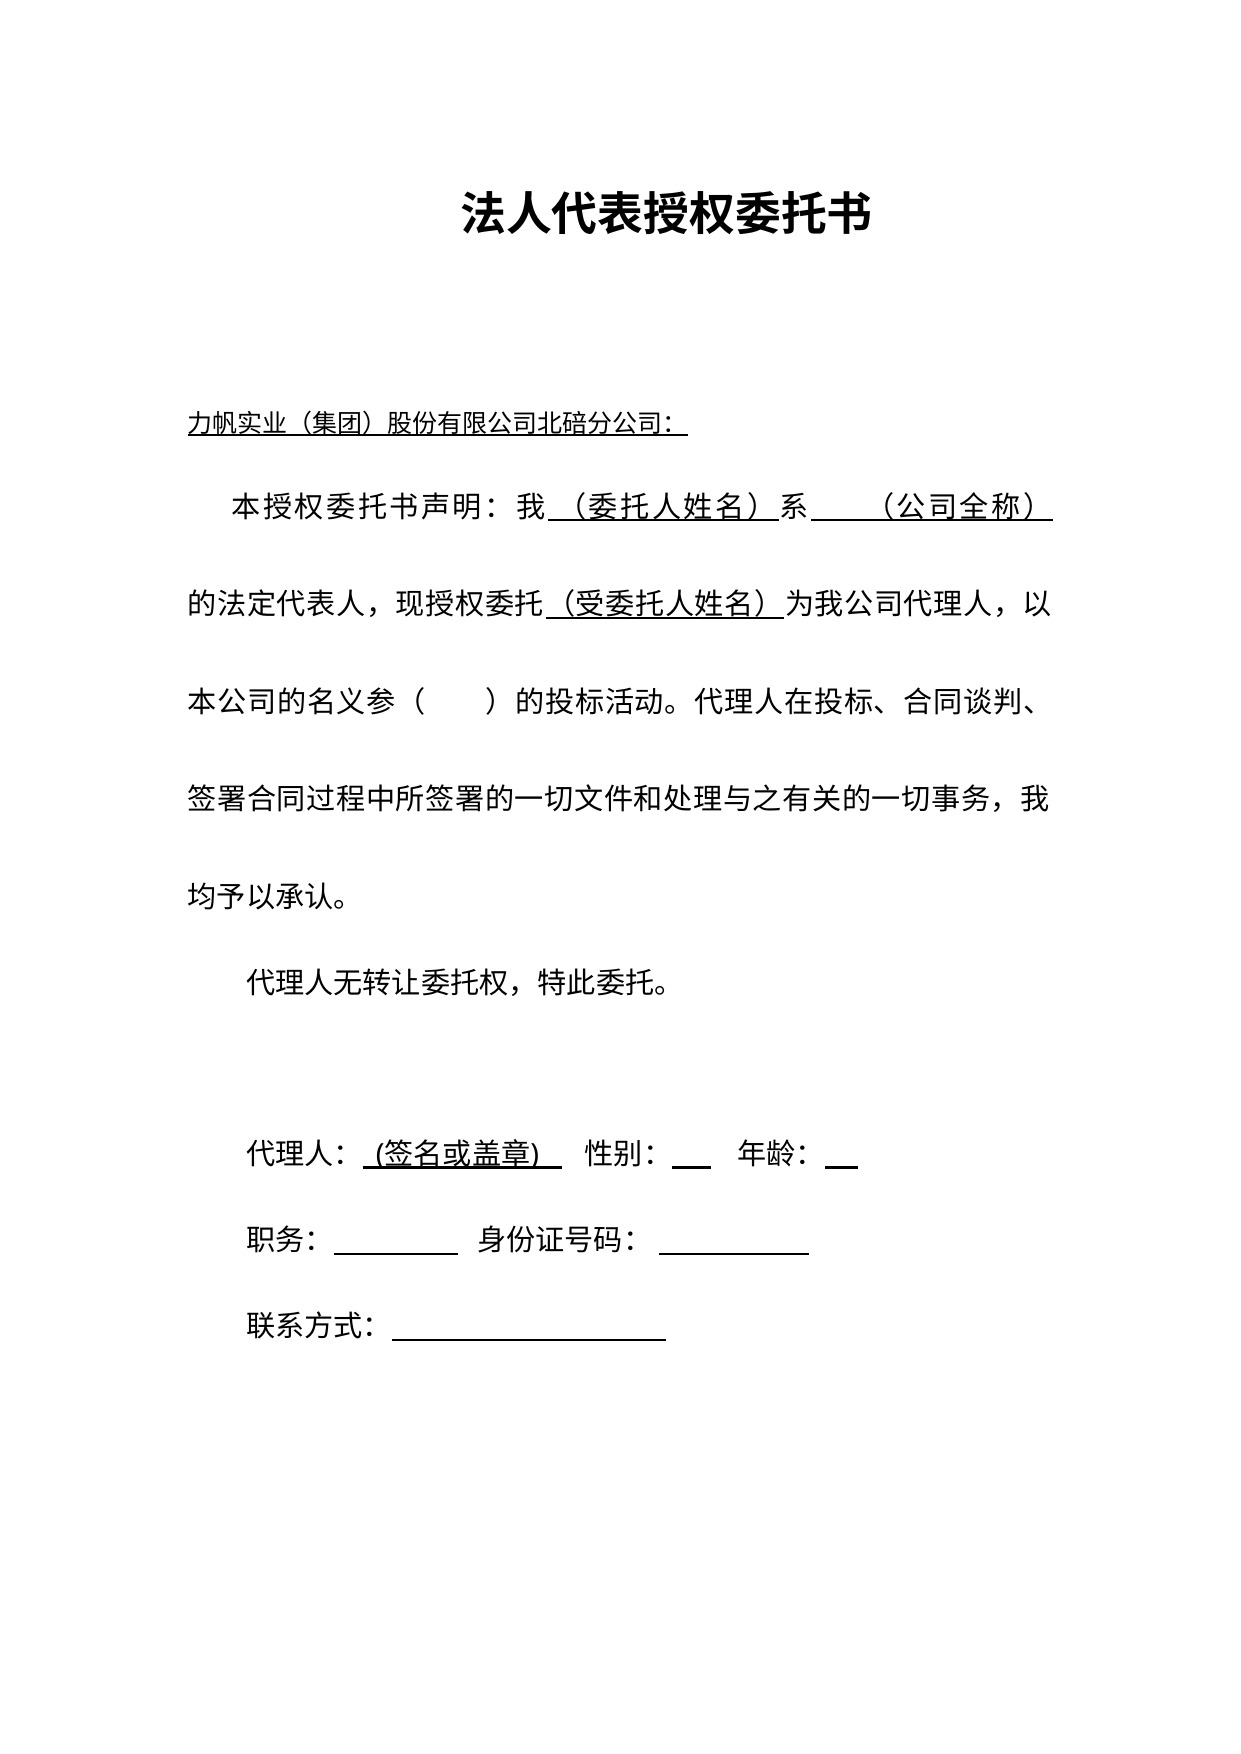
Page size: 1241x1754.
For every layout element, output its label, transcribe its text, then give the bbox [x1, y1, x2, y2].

text 代理人无转让委托权，特此委托。 [187, 948, 1053, 1013]
text 职务： 身份证号码： [187, 1205, 1053, 1270]
text 代理人： (签名或盖章) 性别： 年龄： [187, 1119, 1053, 1184]
text 力帆实业（集团）股份有限公司北碚分公司： [187, 389, 1053, 454]
text 法人代表授权委托书 [187, 162, 1053, 259]
text 联系方式： [187, 1291, 1053, 1356]
text 本授权委托书声明：我 （委托人姓名）系 （公司全称） 的法定代表人，现授权委托（受委托人姓名）为我公司代理人，以本公司的名义参（ ）的投标活动。代理人在投标、合同谈判、签署合同过程中所签署的一切文件和处理与之有关的一切事务，我均予以承认。 [187, 472, 1053, 927]
